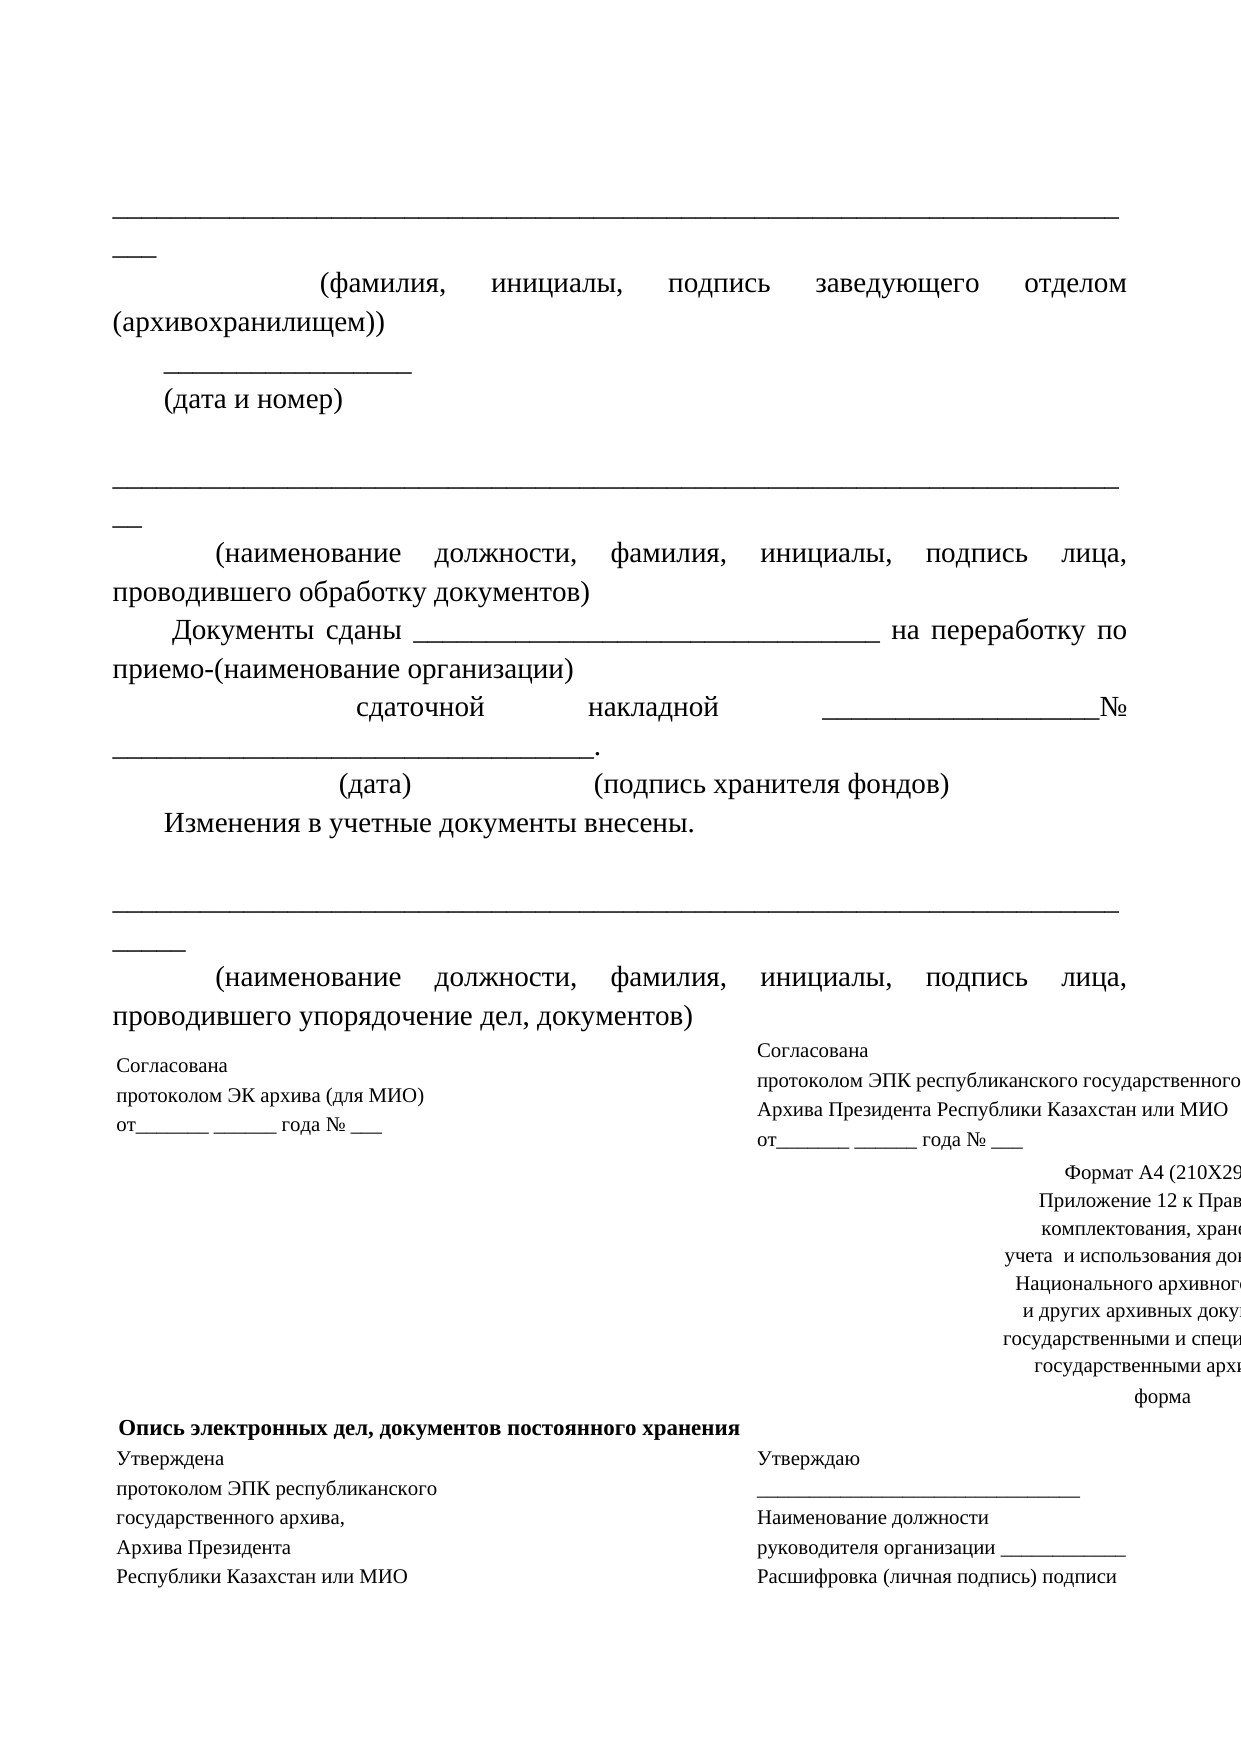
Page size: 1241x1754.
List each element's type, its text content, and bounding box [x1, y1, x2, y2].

text Опись электронных дел, документов постоянного хранения [112, 1414, 1128, 1440]
text Документы сданы ________________________________ на переработку по приемо-(наименование организации) [112, 612, 1128, 684]
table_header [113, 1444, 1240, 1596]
text _______________________________________________________________________ [112, 420, 1128, 530]
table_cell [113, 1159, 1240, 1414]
text __________________________________________________________________________ [112, 844, 1128, 954]
text (дата и номер) [112, 381, 1128, 415]
text (наименование должности, фамилия, инициалы, подпись лица, проводившего упорядочение дел, документов) [112, 959, 1128, 1031]
text (дата) (подпись хранителя фондов) [112, 767, 1128, 800]
text (фамилия, инициалы, подпись заведующего отделом (архивохранилищем)) [112, 266, 1128, 338]
text Изменения в учетные документы внесены. [112, 805, 1128, 839]
text ________________________________________________________________________ [112, 150, 1128, 261]
text сдаточной накладной ___________________№ _________________________________. [112, 689, 1128, 762]
text (наименование должности, фамилия, инициалы, подпись лица, проводившего обработку документов) [112, 535, 1128, 607]
text _________________ [112, 343, 1128, 376]
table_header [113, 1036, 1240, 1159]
